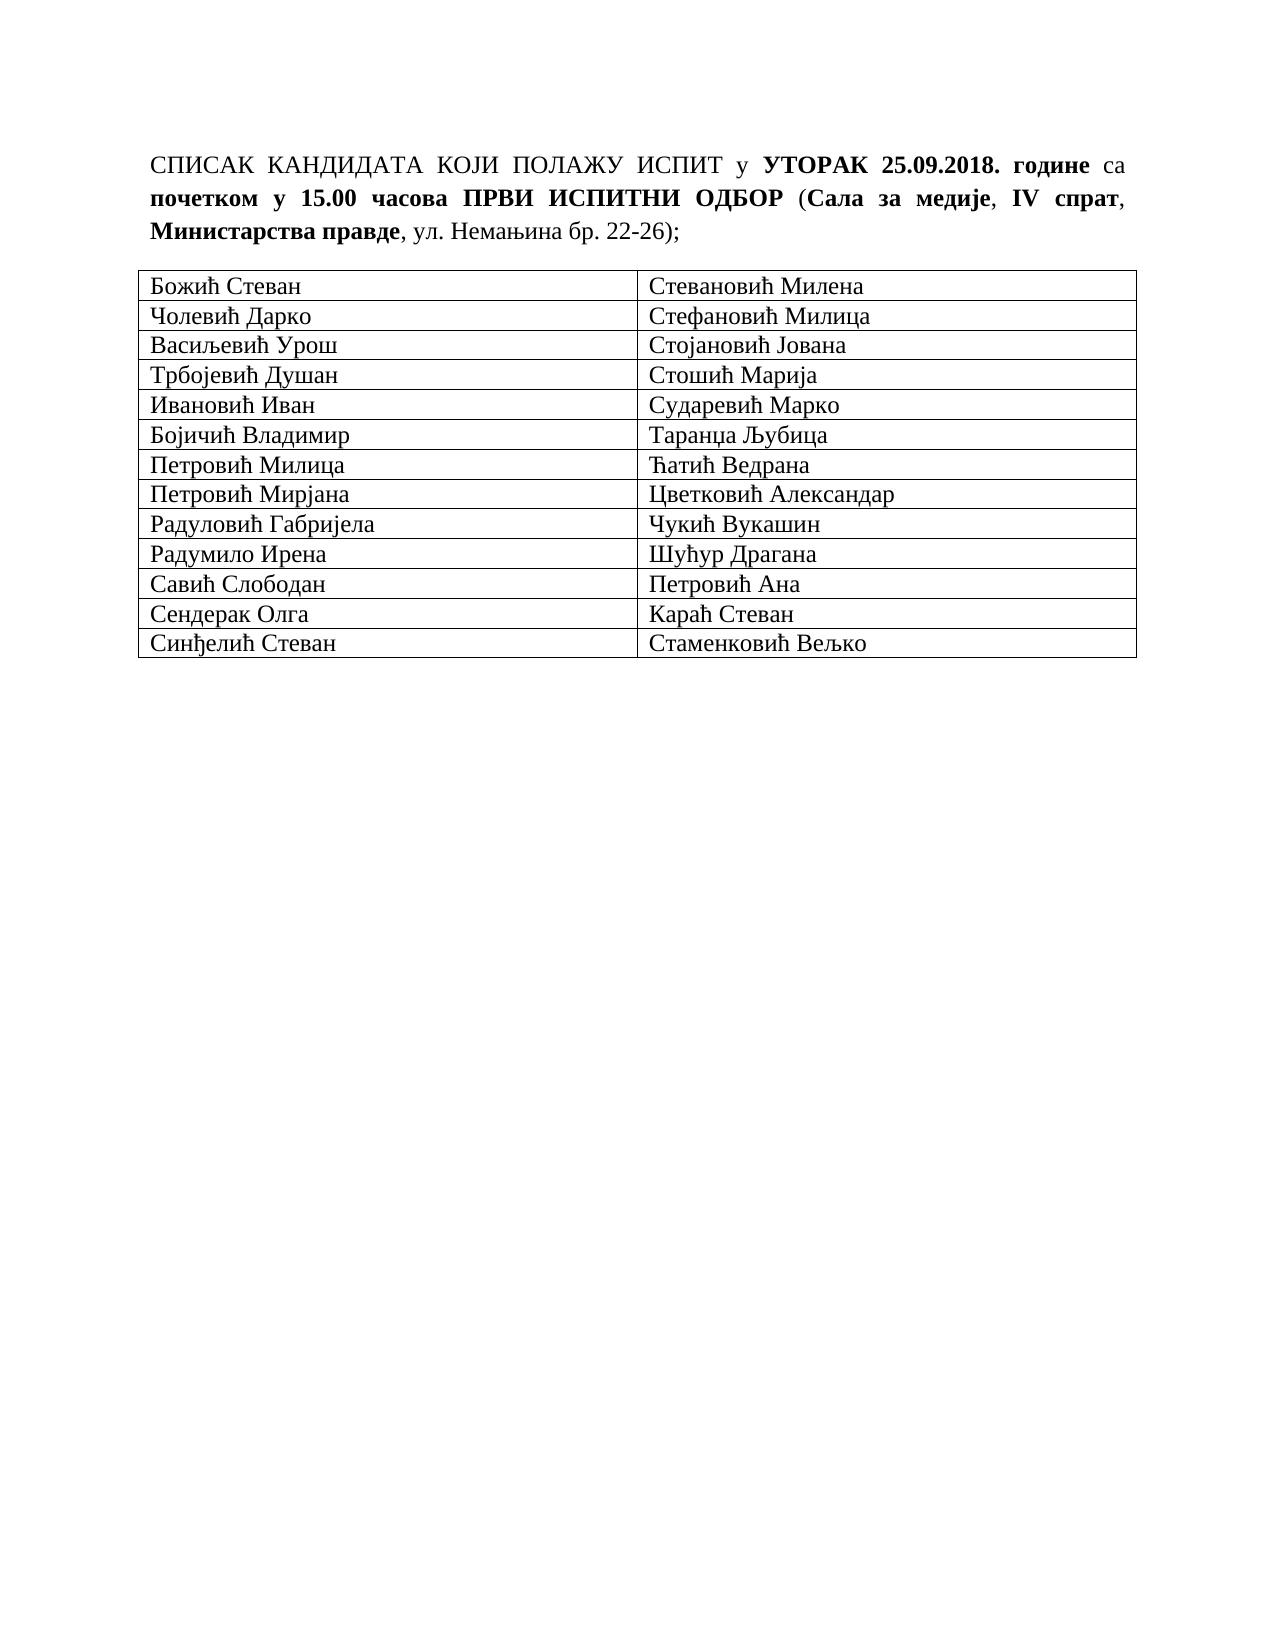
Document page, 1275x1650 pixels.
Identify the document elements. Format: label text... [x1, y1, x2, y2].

text СПИСАК КАНДИДАТА КОЈИ ПОЛАЖУ ИСПИТ у УТОРАК 25.09.2018. године са почетком у 15.00 часова ПРВИ ИСПИТНИ ОДБОР (Сала за медије, IV спрат, Министарства правде, ул. Немањина бр. 22-26); [150, 150, 1125, 245]
table_cell Петровић Мирјана [139, 480, 637, 508]
table_cell Стефановић Милица [638, 301, 1136, 329]
table_cell Бојичић Владимир [139, 420, 637, 449]
table_cell Трбојевић Душан [139, 360, 637, 389]
table_cell Петровић Милица [139, 450, 637, 478]
table_cell Радумило Ирена [139, 539, 637, 568]
table_cell Синђелић Стеван [139, 629, 637, 657]
table_cell Сударевић Марко [638, 390, 1136, 419]
table_cell Стошић Марија [638, 360, 1136, 389]
table_cell Таранџа Љубица [638, 420, 1136, 449]
table_header Стевановић Милена [638, 271, 1136, 300]
table_cell Ћатић Ведрана [638, 450, 1136, 478]
table_cell Петровић Ана [638, 569, 1136, 598]
table_cell Савић Слободан [139, 569, 637, 598]
table_cell Стаменковић Вељко [638, 629, 1136, 657]
table_cell Чолевић Дарко [139, 301, 637, 329]
table_header Божић Стеван [139, 271, 637, 300]
table_cell Сендерак Олга [139, 599, 637, 627]
table_cell Чукић Вукашин [638, 509, 1136, 538]
table_cell Васиљевић Урош [139, 331, 637, 359]
table_cell Караћ Стеван [638, 599, 1136, 627]
table_cell Шућур Драгана [638, 539, 1136, 568]
table_cell Цветковић Александар [638, 480, 1136, 508]
table_cell Стојановић Јована [638, 331, 1136, 359]
table_cell Ивановић Иван [139, 390, 637, 419]
table_cell Радуловић Габријела [139, 509, 637, 538]
